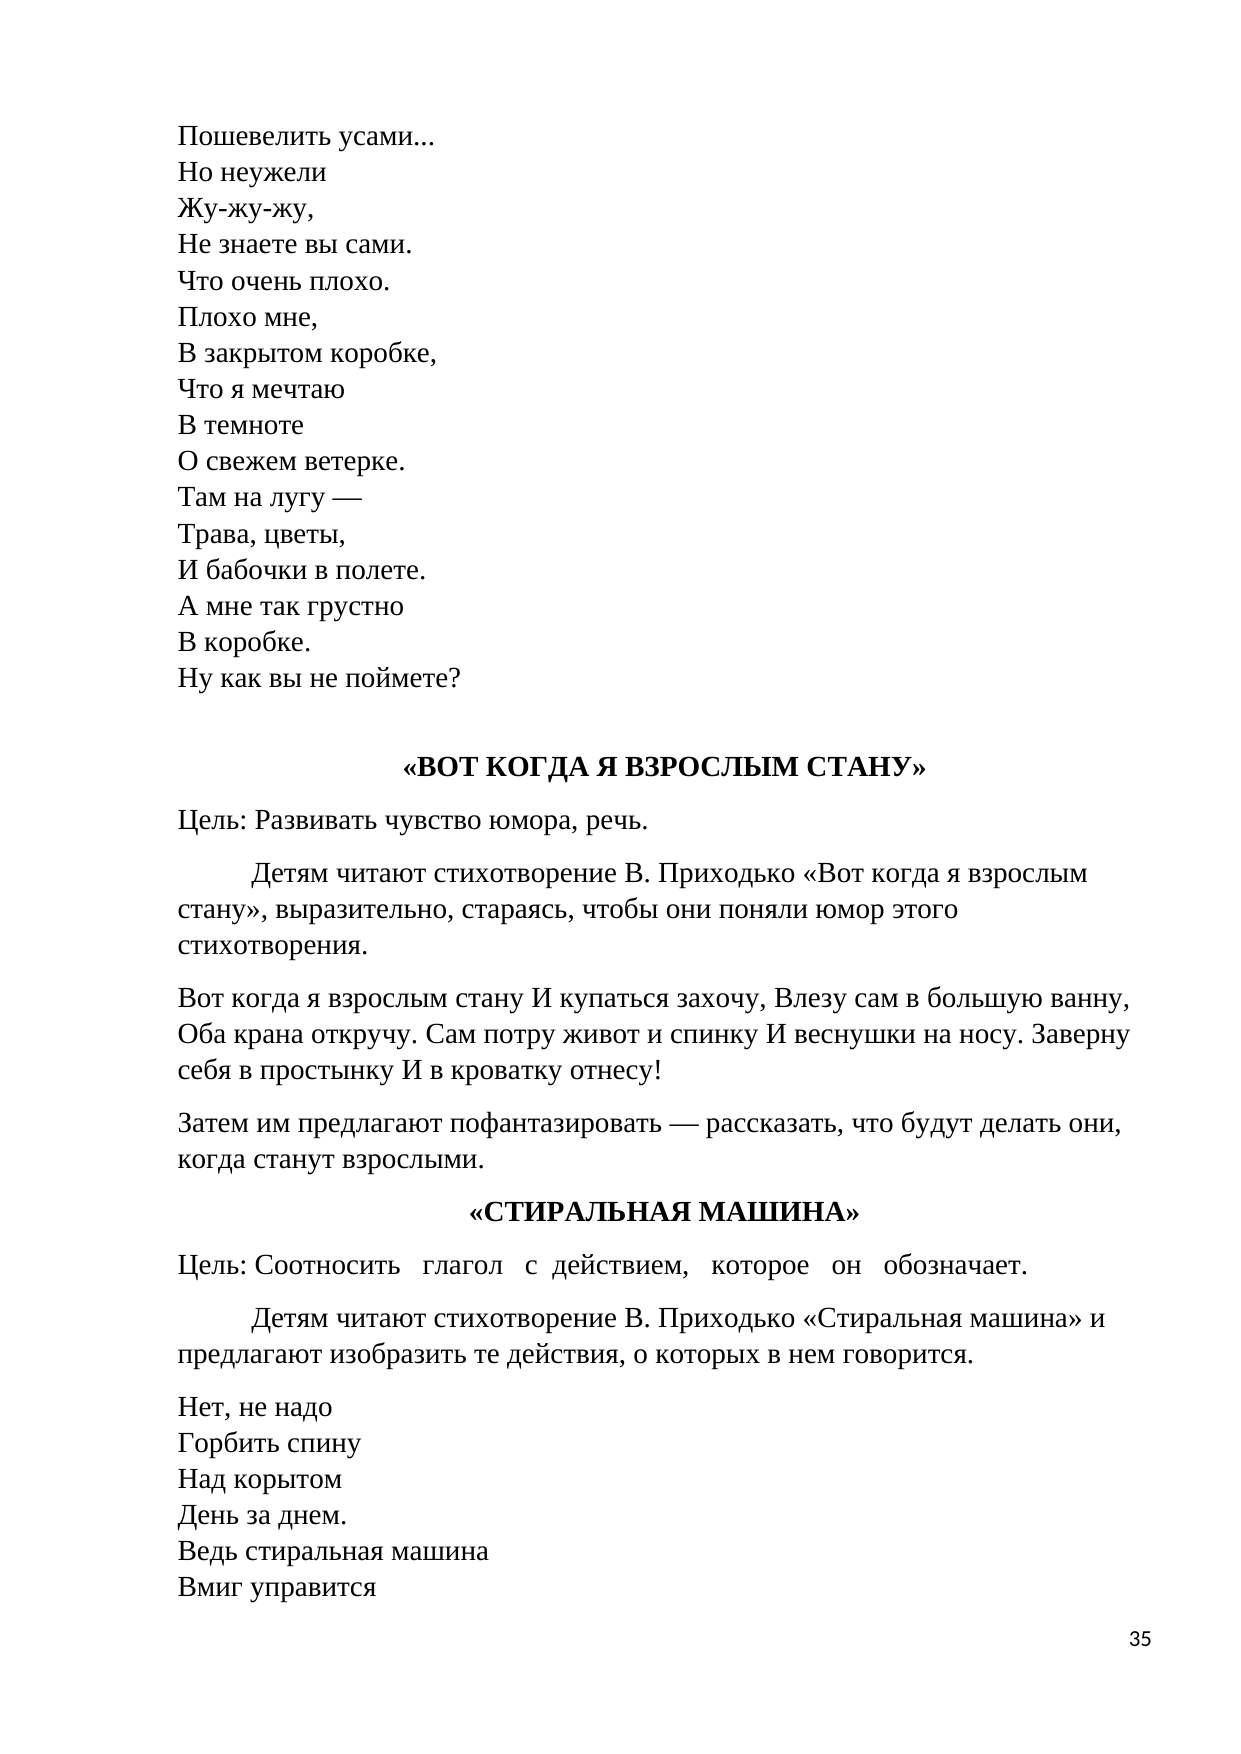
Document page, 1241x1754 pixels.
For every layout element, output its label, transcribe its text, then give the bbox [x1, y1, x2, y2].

text Плохо мне, [177, 299, 1152, 332]
text Но неужели [177, 154, 1152, 188]
text «ВОТ КОГДА Я ВЗРОСЛЫМ СТАНУ» [177, 749, 1152, 783]
text Затем им предлагают пофантазировать — рассказать, что будут делать они, когда станут взрослыми. [177, 1105, 1152, 1175]
text А мне так грустно [177, 588, 1152, 622]
text Цель: Развивать чувство юмора, речь. [177, 802, 1152, 836]
text В закрытом коробке, [177, 335, 1152, 368]
text Детям читают стихотворение В. Приходько «Вот когда я взрослым стану», выразительно, стараясь, чтобы они поняли юмор этого стихотворения. [177, 855, 1152, 961]
text Горбить спину [177, 1425, 1152, 1458]
text Жу-жу-жу, [177, 190, 1152, 224]
text Вот когда я взрослым стану И купаться захочу, Влезу сам в большую ванну, Оба крана откручу. Сам потру живот и спинку И веснушки на носу. Заверну себя в простынку И в кроватку отнесу! [177, 980, 1152, 1086]
text Нет, не надо [177, 1389, 1152, 1422]
text Трава, цветы, [177, 516, 1152, 549]
text Не знаете вы сами. [177, 227, 1152, 260]
text Что очень плохо. [177, 263, 1152, 296]
text В темноте [177, 407, 1152, 441]
text Что я мечтаю [177, 371, 1152, 405]
text Пошевелить усами... [177, 118, 1152, 152]
text Над корытом [177, 1461, 1152, 1494]
text В коробке. [177, 624, 1152, 658]
text Цель: Соотносить глагол с действием, которое он обозначает. [177, 1247, 1152, 1280]
text «СТИРАЛЬНАЯ МАШИНА» [177, 1194, 1152, 1228]
text Ведь стиральная машина [177, 1533, 1152, 1567]
text Детям читают стихотворение В. Приходько «Стиральная машина» и предлагают изобразить те действия, о которых в нем говорится. [177, 1300, 1152, 1369]
text О свежем ветерке. [177, 443, 1152, 477]
text И бабочки в полете. [177, 552, 1152, 585]
text Там на лугу — [177, 479, 1152, 513]
text День за днем. [177, 1497, 1152, 1531]
text Вмиг управится [177, 1569, 1152, 1603]
text Ну как вы не поймете? [177, 660, 1152, 694]
